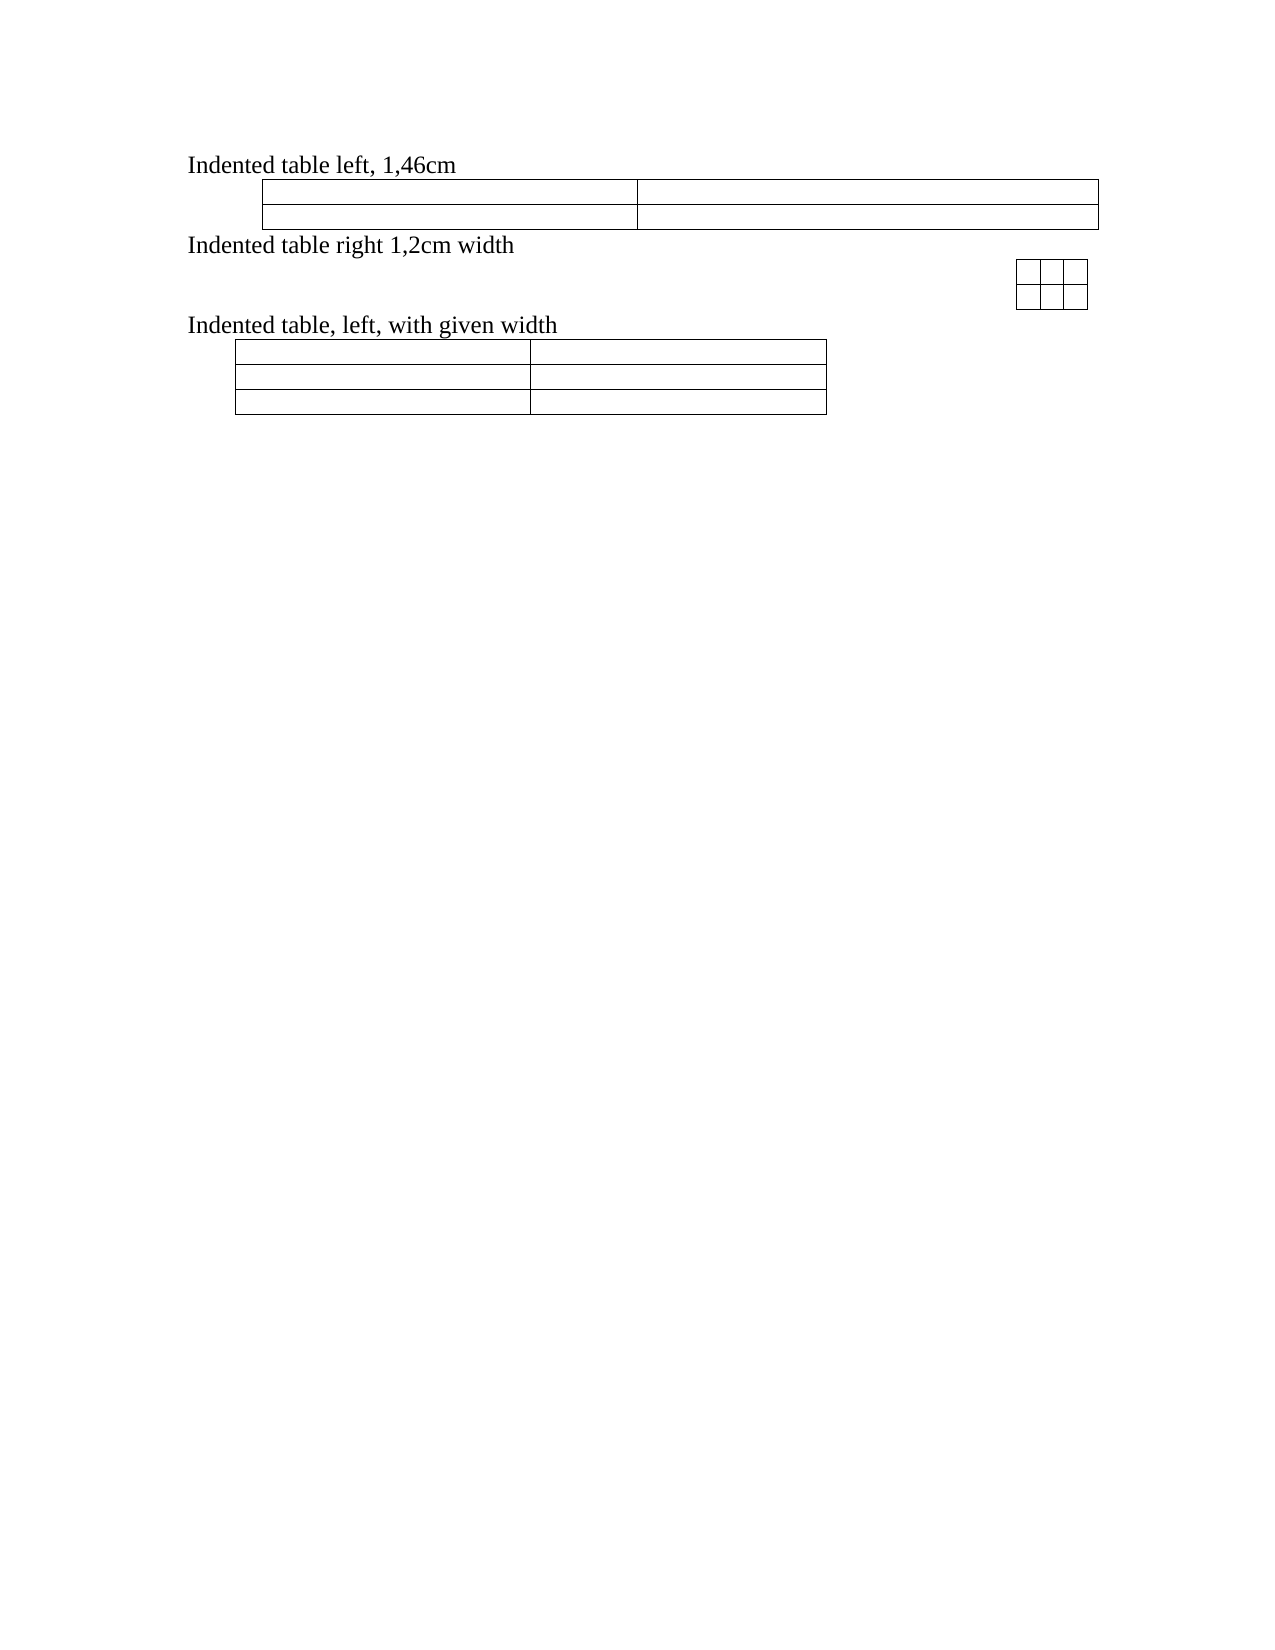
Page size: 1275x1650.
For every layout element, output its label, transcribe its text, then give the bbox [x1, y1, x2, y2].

table_cell [638, 205, 1098, 229]
table_cell [1041, 285, 1063, 309]
table_cell [1017, 285, 1040, 309]
table_header [236, 340, 530, 364]
text Indented table left, 1,46cm [187, 150, 1087, 179]
text Indented table, left, with given width [187, 310, 1087, 339]
table_cell [531, 390, 826, 414]
text Indented table right 1,2cm width [187, 230, 1087, 259]
table_cell [236, 365, 530, 389]
table_cell [263, 205, 637, 229]
table_header [1017, 260, 1040, 284]
table_cell [531, 365, 826, 389]
table_header [638, 180, 1098, 204]
table_header [1064, 260, 1087, 284]
table_header [263, 180, 637, 204]
table_header [1041, 260, 1063, 284]
table_header [531, 340, 826, 364]
table_cell [236, 390, 530, 414]
table_cell [1064, 285, 1087, 309]
